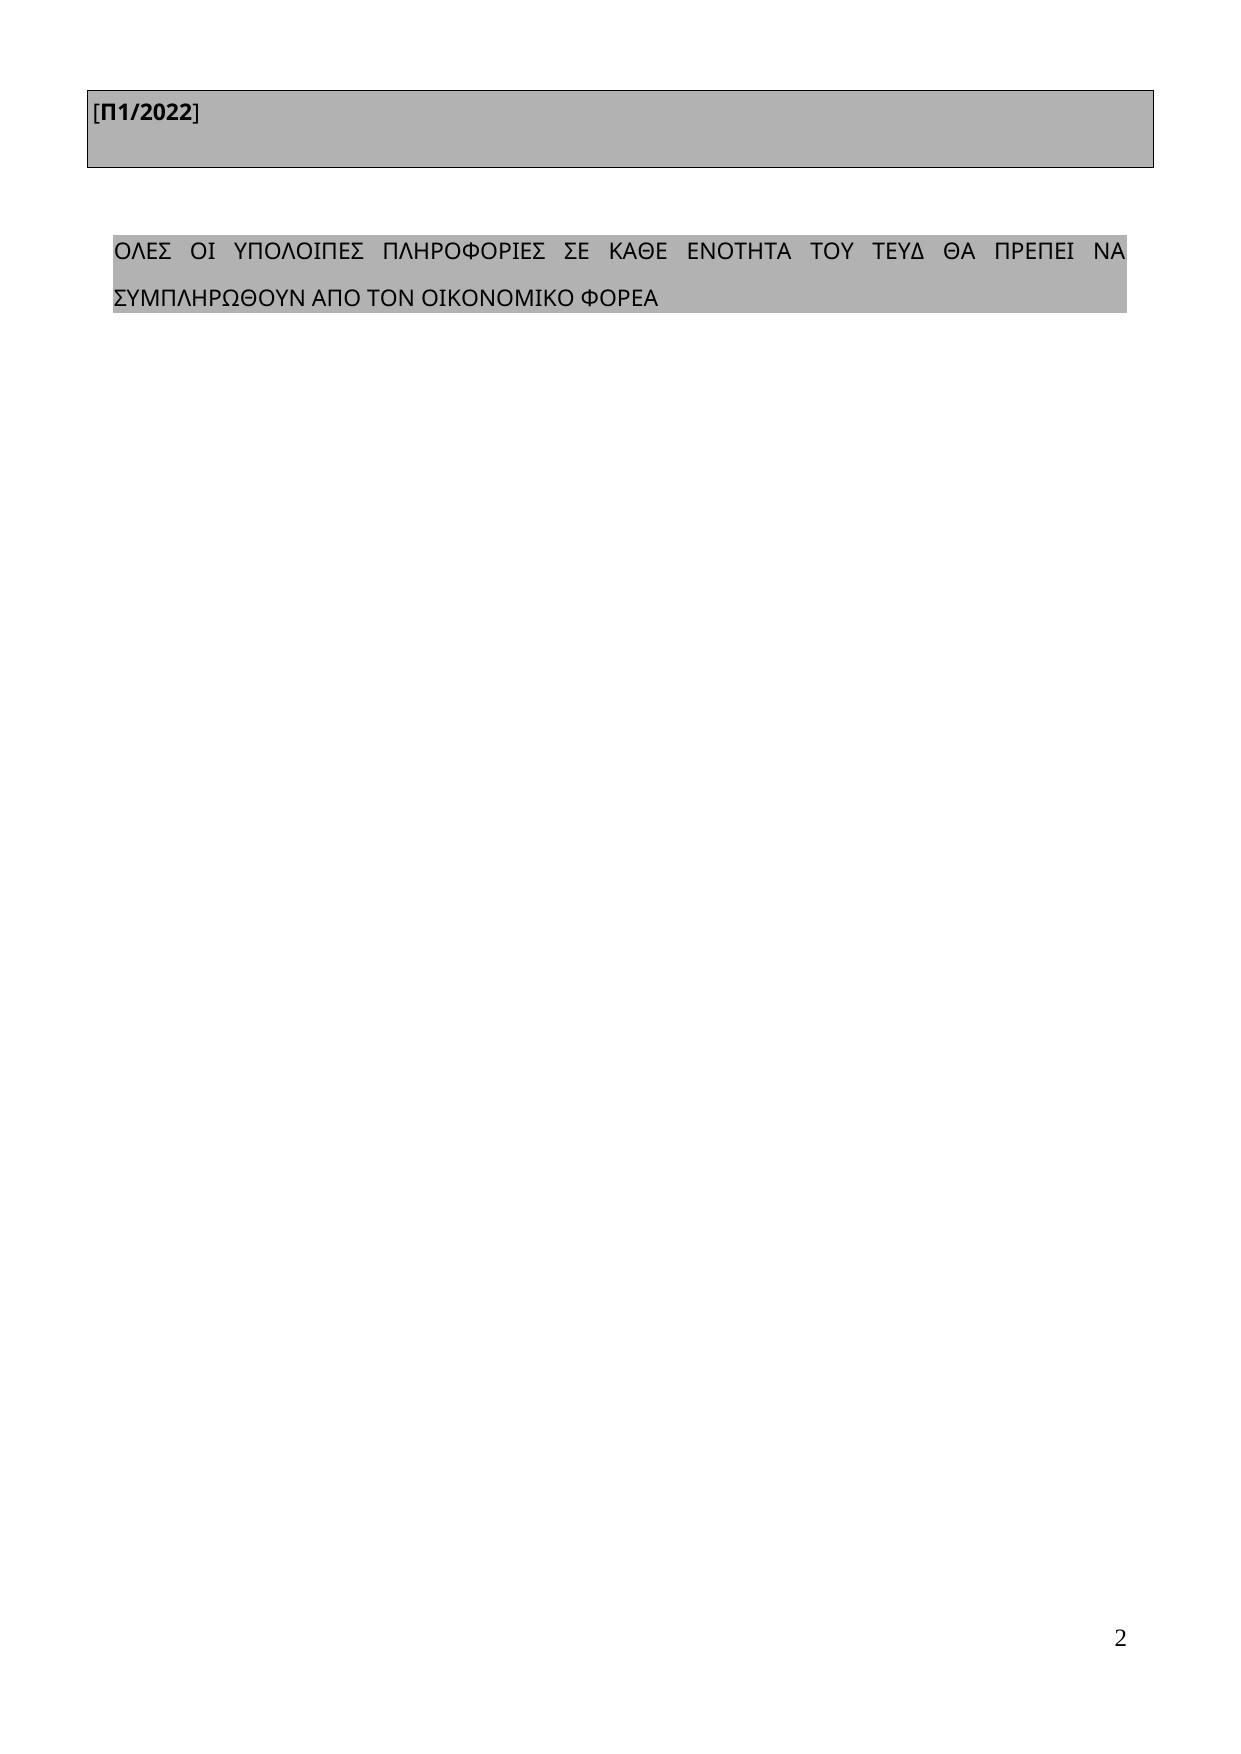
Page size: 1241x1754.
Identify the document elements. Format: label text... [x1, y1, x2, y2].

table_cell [88, 91, 1153, 167]
text ΟΛΕΣ ΟΙ ΥΠΟΛΟΙΠΕΣ ΠΛΗΡΟΦΟΡΙΕΣ ΣΕ ΚΑΘΕ ΕΝΟΤΗΤΑ ΤΟΥ ΤΕΥΔ ΘΑ ΠΡΕΠΕΙ ΝΑ ΣΥΜΠΛΗΡΩΘΟΥΝ ΑΠΟ ΤΟΝ ΟΙΚΟΝΟΜΙΚΟ ΦΟΡΕΑ [113, 235, 1127, 313]
